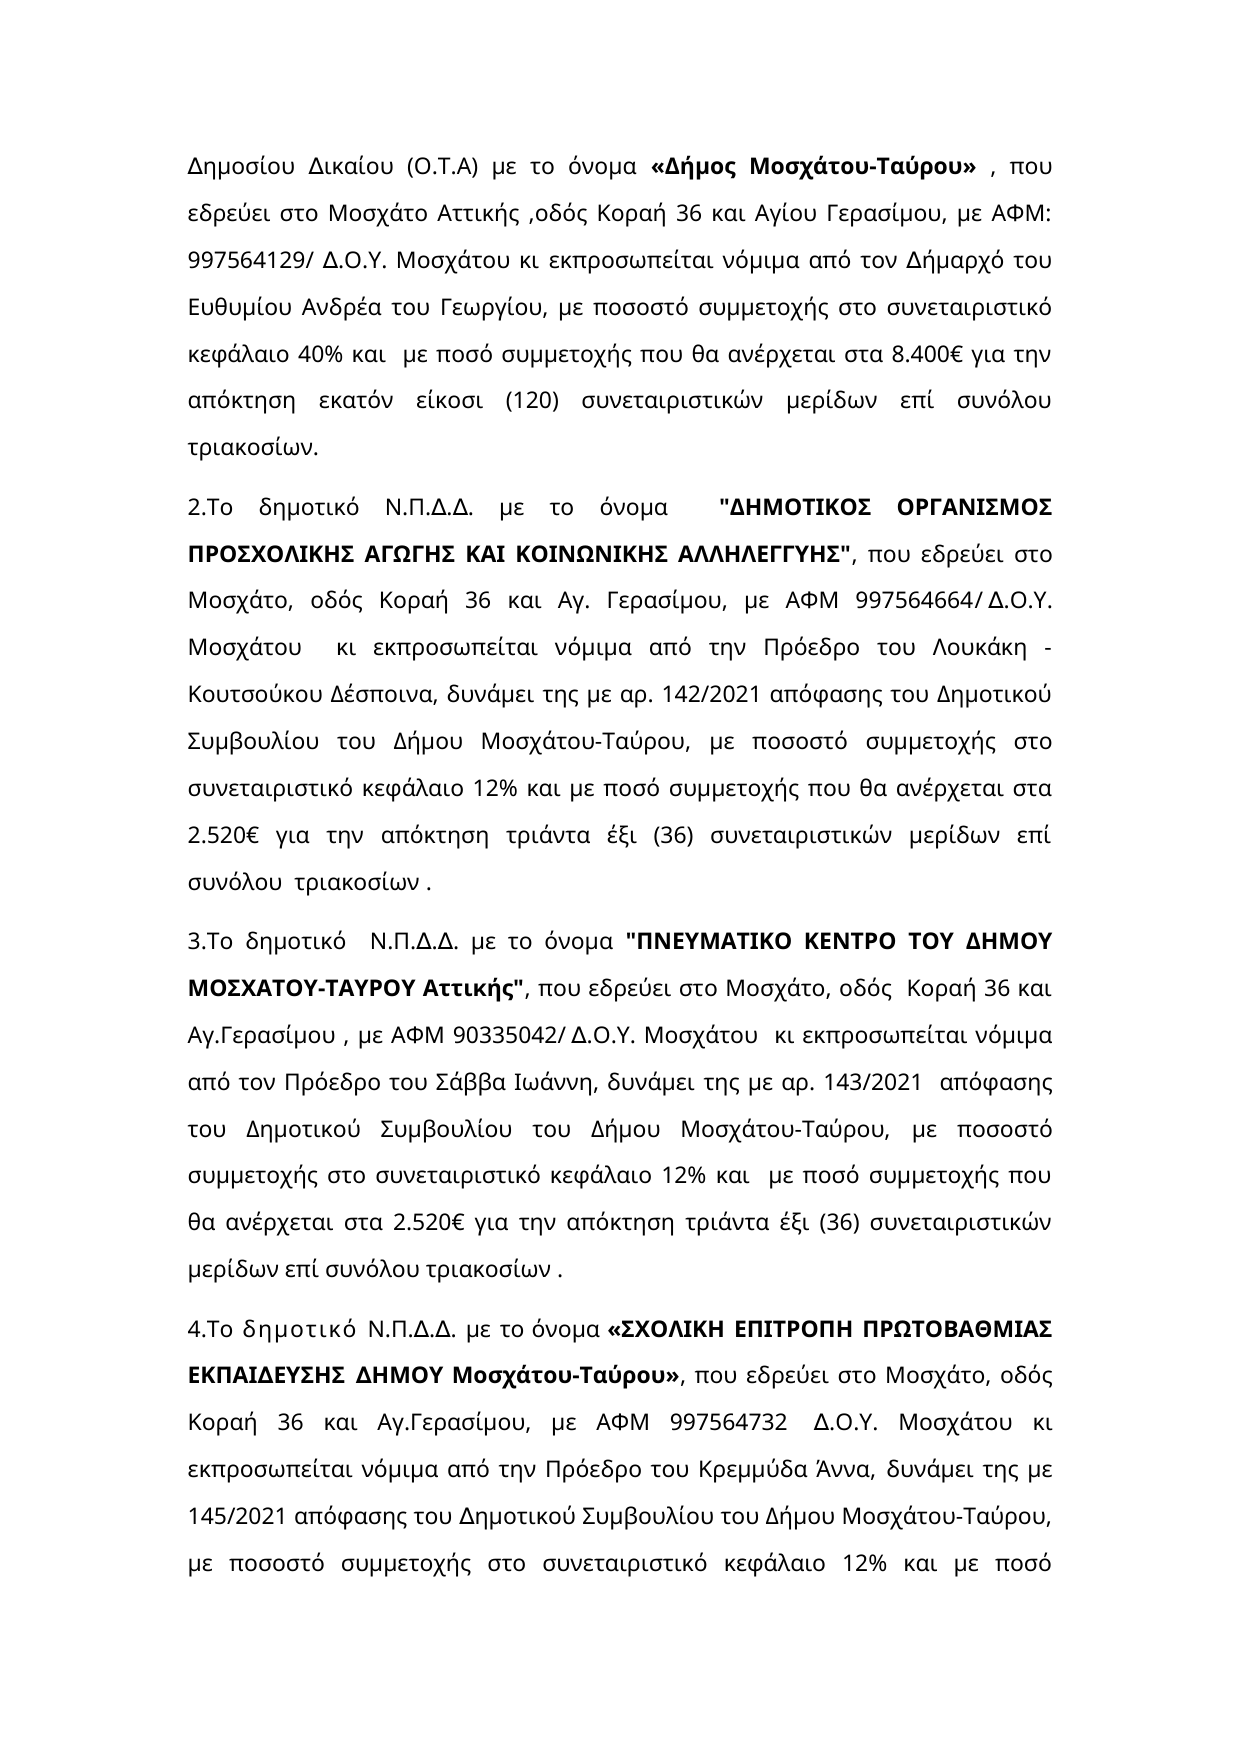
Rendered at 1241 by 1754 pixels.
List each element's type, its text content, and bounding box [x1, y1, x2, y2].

text 2.Το δημοτικό Ν.Π.∆.∆. µε το όνομα "ΔΗΜΟΤΙΚΟΣ ΟΡΓΑΝΙΣΜΟΣ ΠΡΟΣΧΟΛΙΚΗΣ ΑΓΩΓΗΣ ΚΑΙ ΚΟΙΝΩΝΙΚΗΣ ΑΛΛΗΛΕΓΓΥΗΣ", που εδρεύει στo Μοσχάτο, οδός Κοραή 36 και Αγ. Γερασίμου, µε ΑΦΜ 997564664/∆.Ο.Υ. Μοσχάτου κι εκπροσωπείται νόµιµα από την Πρόεδρο του Λουκάκη -Κουτσούκου Δέσποινα, δυνάµει της µε αρ. 142/2021 απόφασης του Δημοτικού Συμβουλίου του Δήμου Μοσχάτου-Ταύρου, µε ποσοστό συµµετοχής στο συνεταιριστικό κεφάλαιο 12% και µε ποσό συµµετοχής που θα ανέρχεται στα 2.520€ για την απόκτηση τριάντα έξι (36) συνεταιριστικών µερίδων επί συνόλου τριακοσίων . [187, 491, 1053, 897]
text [187, 150, 1053, 462]
text 3.Το δημοτικό Ν.Π.∆.∆. µε το όνομα "ΠΝΕΥΜΑΤΙΚΟ ΚΕΝΤΡΟ ΤΟΥ ΔΗΜΟΥ ΜΟΣΧΑΤΟΥ-ΤΑΥΡΟΥ Αττικής", που εδρεύει στo Μοσχάτο, οδός Κοραή 36 και Αγ.Γερασίμου , µε ΑΦΜ 90335042/∆.Ο.Υ. Μοσχάτου κι εκπροσωπείται νόµιµα από τον Πρόεδρο του Σάββα Ιωάννη, δυνάµει της µε αρ. 143/2021 απόφασης του Δημοτικού Συμβουλίου του Δήμου Μοσχάτου-Ταύρου, µε ποσοστό συµµετοχής στο συνεταιριστικό κεφάλαιο 12% και µε ποσό συµµετοχής που θα ανέρχεται στα 2.520€ για την απόκτηση τριάντα έξι (36) συνεταιριστικών µερίδων επί συνόλου τριακοσίων . [187, 925, 1053, 1284]
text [187, 1312, 1053, 1578]
